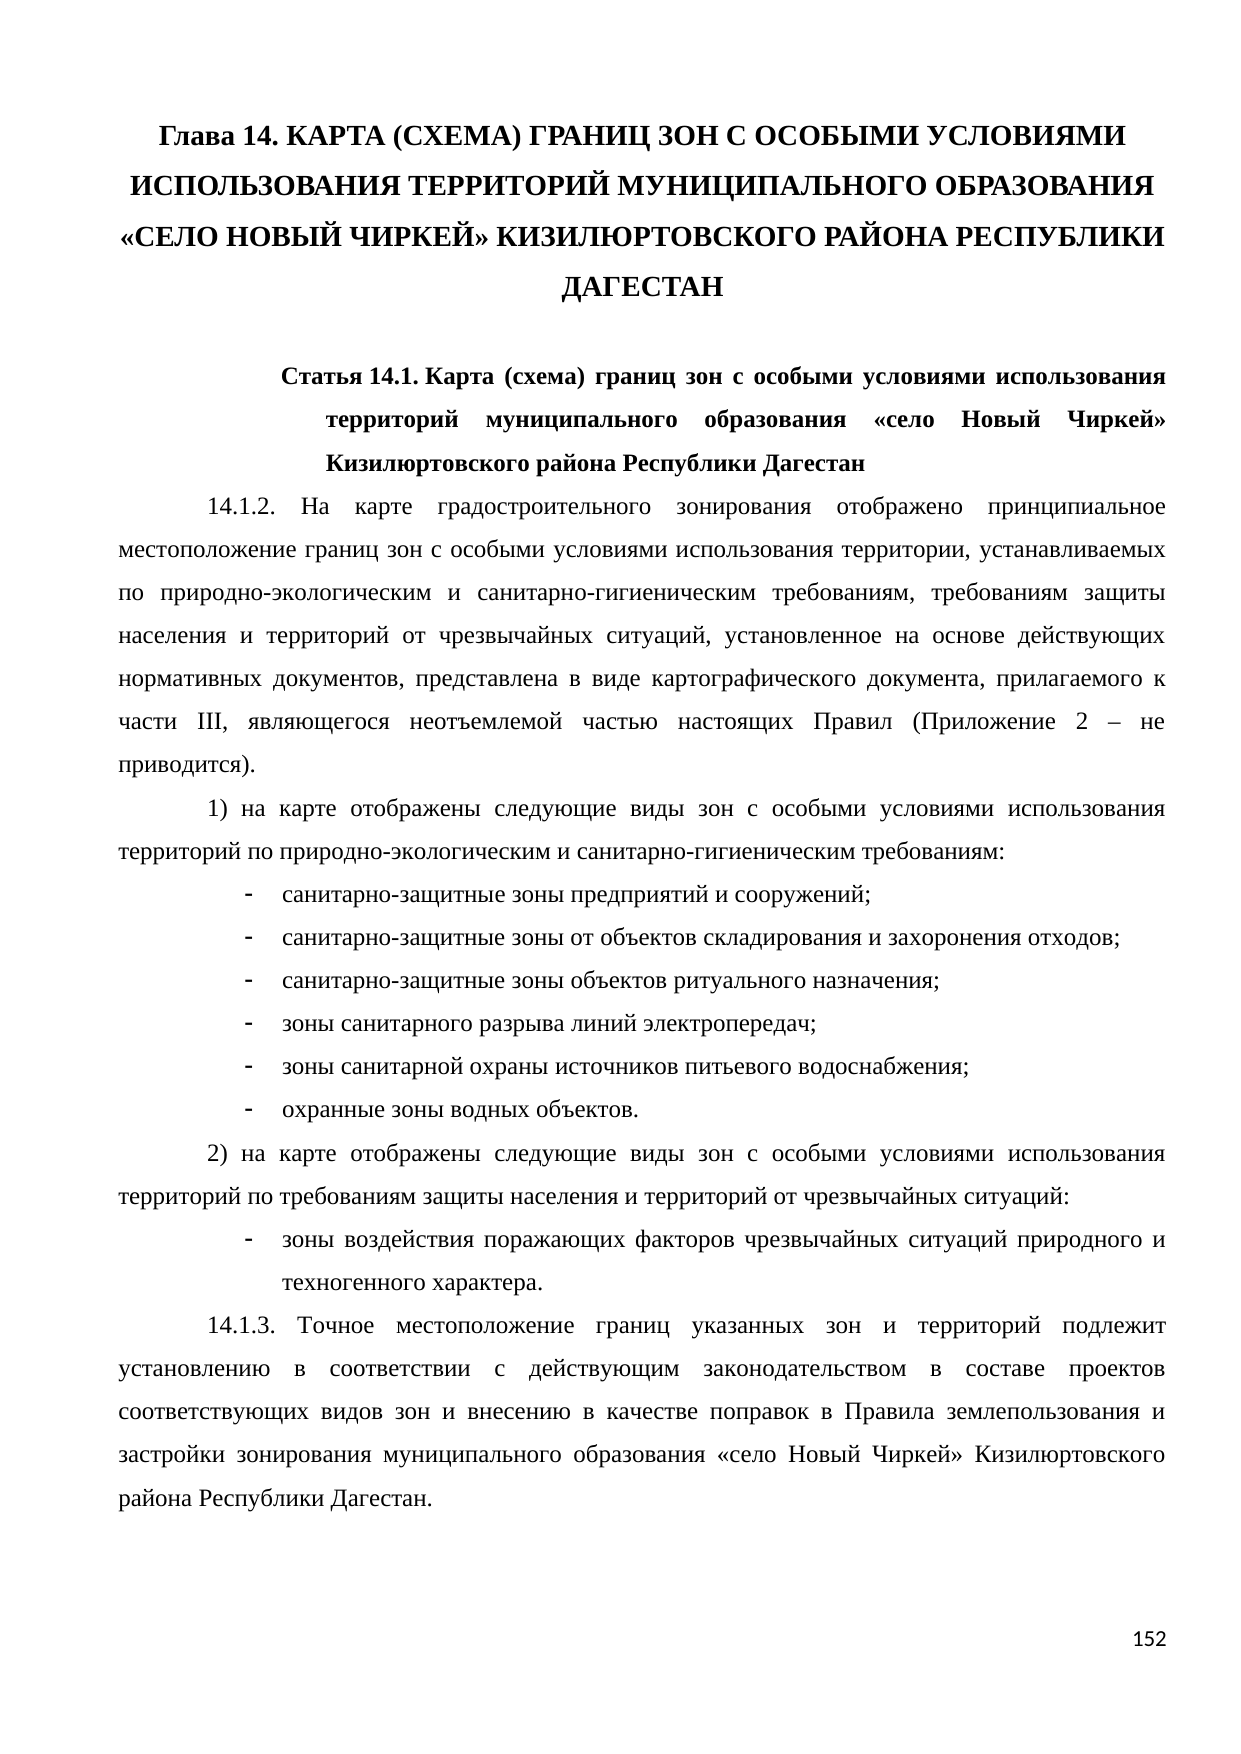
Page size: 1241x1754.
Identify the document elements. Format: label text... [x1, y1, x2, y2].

list Карта (схема) границ зон с особыми условиями использования территорий муниципального образования «село Новый Чиркей» Кизилюртовского района Республики Дагестан [281, 361, 1167, 476]
text 2) на карте отображены следующие виды зон с особыми условиями использования территорий по требованиям защиты населения и территорий от чрезвычайных ситуаций: [118, 1138, 1167, 1209]
list зоны воздействия поражающих факторов чрезвычайных ситуаций природного и техногенного характера. [244, 1224, 1167, 1296]
subtitle КАРТА (СХЕМА) ГРАНИЦ ЗОН С ОСОБЫМИ УСЛОВИЯМИ ИСПОЛЬЗОВАНИЯ ТЕРРИТОРИЙ МУНИЦИПАЛЬНОГО ОБРАЗОВАНИЯ «СЕЛО НОВЫЙ ЧИРКЕЙ» КИЗИЛЮРТОВСКОГО РАЙОНА РЕСПУБЛИКИ ДАГЕСТАН [118, 118, 1167, 303]
list зоны санитарной охраны источников питьевого водоснабжения; [244, 1051, 1167, 1080]
text 1) на карте отображены следующие виды зон с особыми условиями использования территорий по природно-экологическим и санитарно-гигиеническим требованиям: [118, 793, 1167, 864]
list санитарно-защитные зоны от объектов складирования и захоронения отходов; [244, 922, 1167, 951]
list зоны санитарного разрыва линий электропередач; [244, 1008, 1167, 1037]
text 14.1.3. Точное местоположение границ указанных зон и территорий подлежит установлению в соответствии с действующим законодательством в составе проектов соответствующих видов зон и внесению в качестве поправок в Правила землепользования и застройки зонирования муниципального образования «село Новый Чиркей» Кизилюртовского района Республики Дагестан. [118, 1310, 1167, 1511]
list санитарно-защитные зоны предприятий и сооружений; [244, 879, 1167, 908]
list санитарно-защитные зоны объектов ритуального назначения; [244, 965, 1167, 994]
list охранные зоны водных объектов. [244, 1094, 1167, 1123]
text 14.1.2. На карте градостроительного зонирования отображено принципиальное местоположение границ зон с особыми условиями использования территории, устанавливаемых по природно-экологическим и санитарно-гигиеническим требованиям, требованиям защиты населения и территорий от чрезвычайных ситуаций, установленное на основе действующих нормативных документов, представлена в виде картографического документа, прилагаемого к части III, являющегося неотъемлемой частью настоящих Правил (Приложение 2 – не приводится). [118, 491, 1167, 778]
